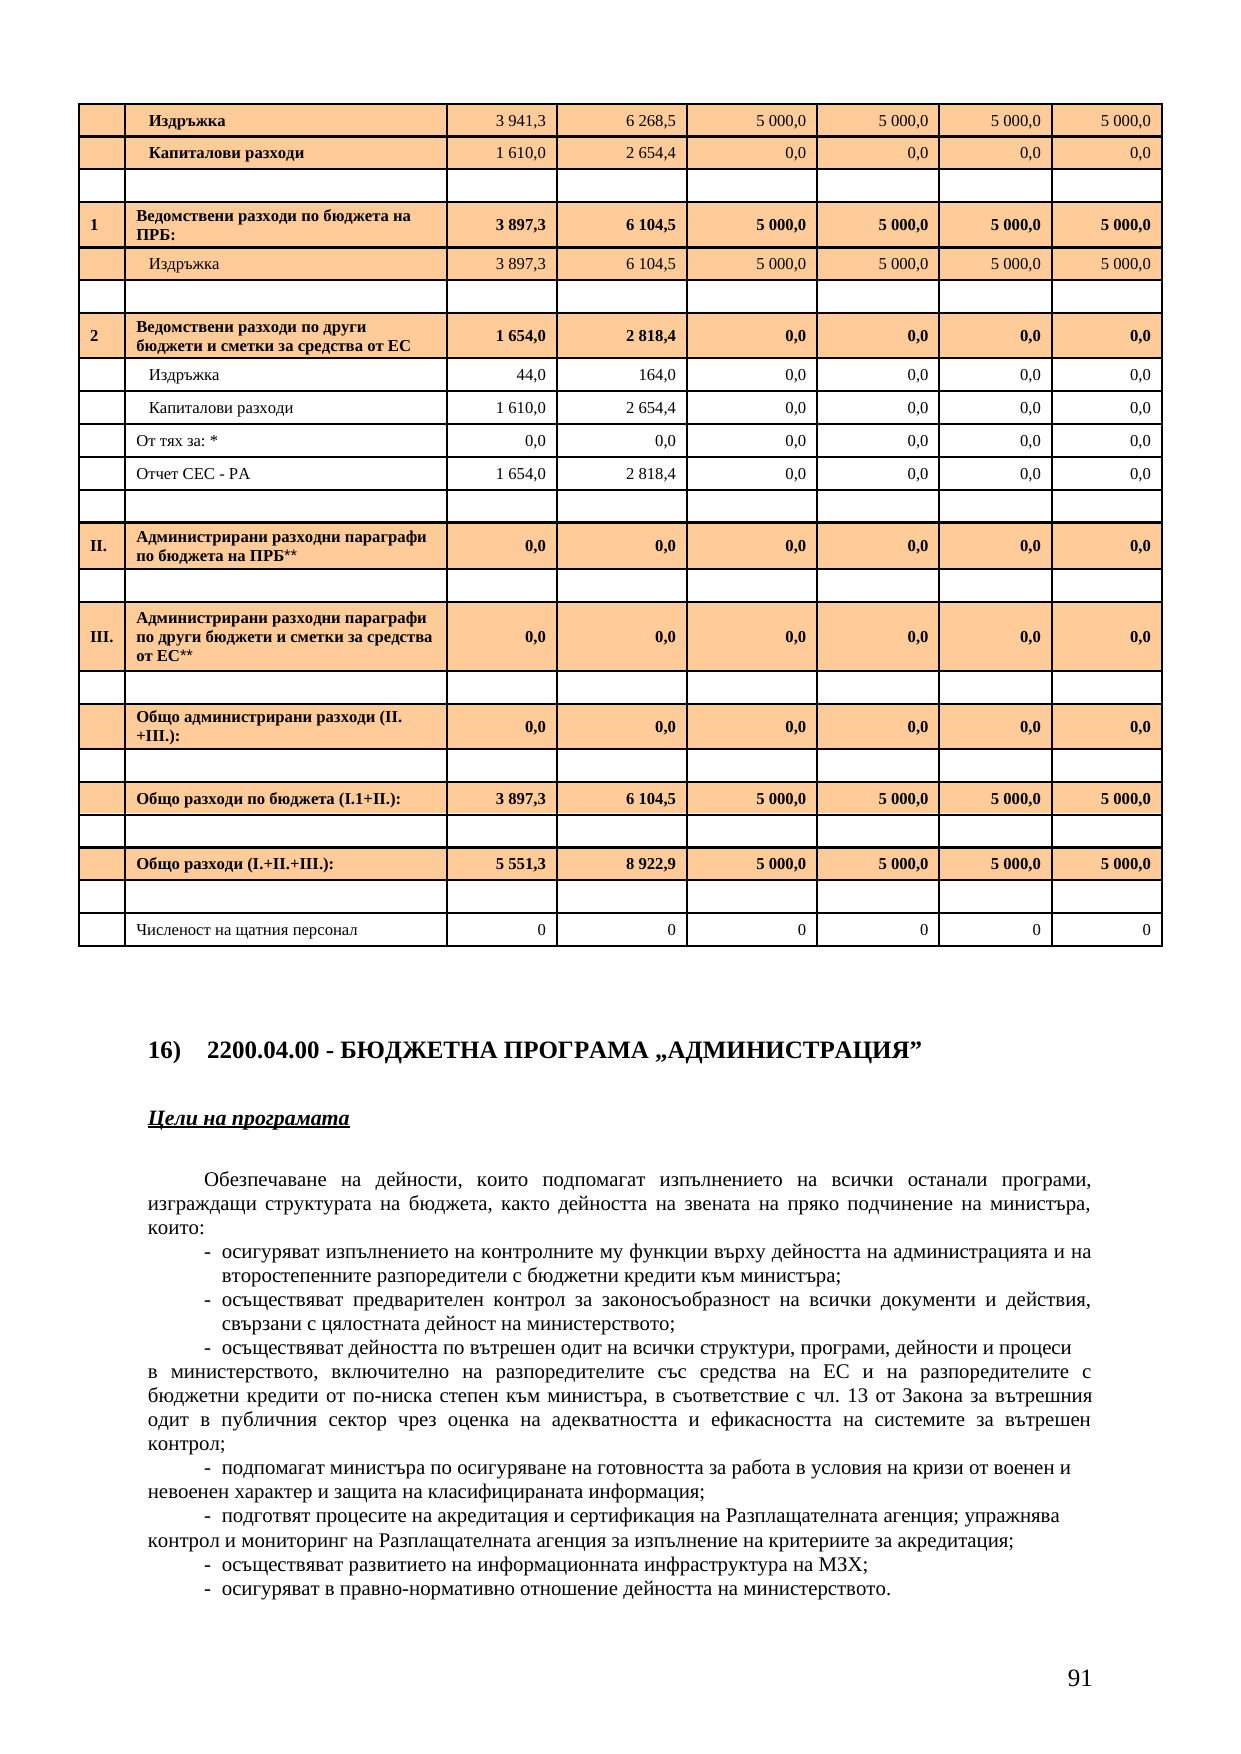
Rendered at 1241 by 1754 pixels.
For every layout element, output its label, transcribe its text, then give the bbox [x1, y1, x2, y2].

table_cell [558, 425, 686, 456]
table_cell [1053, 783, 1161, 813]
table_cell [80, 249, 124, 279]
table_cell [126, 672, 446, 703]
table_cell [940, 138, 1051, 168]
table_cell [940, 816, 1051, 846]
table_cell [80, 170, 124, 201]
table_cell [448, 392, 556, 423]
list осъществяват предварителен контрол за законосъобразност на всички документи и действия, свързани с цялостната дейност на министерството; [204, 1287, 1092, 1335]
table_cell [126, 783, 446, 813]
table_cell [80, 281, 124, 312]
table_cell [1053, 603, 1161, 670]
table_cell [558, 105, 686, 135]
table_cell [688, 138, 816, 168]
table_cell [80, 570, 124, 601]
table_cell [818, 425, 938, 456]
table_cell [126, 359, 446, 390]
text контрол и мониторинг на Разплащателната агенция за изпълнение на критериите за акредитация; [148, 1527, 1092, 1552]
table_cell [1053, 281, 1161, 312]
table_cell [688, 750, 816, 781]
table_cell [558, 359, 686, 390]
list осигуряват изпълнението на контролните му функции върху дейността на администрацията и на второстепенните разпоредители с бюджетни кредити към министъра; [204, 1239, 1092, 1287]
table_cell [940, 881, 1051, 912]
text Цели на програмата [148, 1105, 1092, 1130]
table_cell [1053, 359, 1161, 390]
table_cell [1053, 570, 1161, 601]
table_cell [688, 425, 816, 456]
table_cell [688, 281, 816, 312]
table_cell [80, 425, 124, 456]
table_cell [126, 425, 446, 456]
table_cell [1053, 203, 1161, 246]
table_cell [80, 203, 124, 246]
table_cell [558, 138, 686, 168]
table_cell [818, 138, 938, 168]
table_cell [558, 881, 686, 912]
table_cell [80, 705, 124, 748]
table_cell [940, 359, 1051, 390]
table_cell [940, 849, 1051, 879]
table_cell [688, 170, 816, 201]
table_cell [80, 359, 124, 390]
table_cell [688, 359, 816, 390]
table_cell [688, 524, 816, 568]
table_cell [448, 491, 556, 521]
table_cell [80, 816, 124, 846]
text невоенен характер и защита на класифицираната информация; [148, 1479, 1092, 1503]
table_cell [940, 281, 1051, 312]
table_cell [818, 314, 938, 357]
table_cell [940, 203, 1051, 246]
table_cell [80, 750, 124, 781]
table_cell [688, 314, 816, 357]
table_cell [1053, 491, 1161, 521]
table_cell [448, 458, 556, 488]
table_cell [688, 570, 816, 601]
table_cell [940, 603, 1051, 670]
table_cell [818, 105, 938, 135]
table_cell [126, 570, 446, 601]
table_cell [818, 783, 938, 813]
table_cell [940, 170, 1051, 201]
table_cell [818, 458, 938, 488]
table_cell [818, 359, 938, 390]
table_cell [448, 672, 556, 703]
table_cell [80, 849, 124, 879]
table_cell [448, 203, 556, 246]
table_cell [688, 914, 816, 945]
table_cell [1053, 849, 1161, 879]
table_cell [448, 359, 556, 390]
list осигуряват в правно-нормативно отношение дейността на министерството. [204, 1576, 1092, 1600]
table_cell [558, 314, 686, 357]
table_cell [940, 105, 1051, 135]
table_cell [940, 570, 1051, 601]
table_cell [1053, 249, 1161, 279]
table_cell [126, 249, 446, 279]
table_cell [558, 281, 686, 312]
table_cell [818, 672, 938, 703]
list подпомагат министъра по осигуряване на готовността за работа в условия на кризи от военен и [204, 1455, 1092, 1479]
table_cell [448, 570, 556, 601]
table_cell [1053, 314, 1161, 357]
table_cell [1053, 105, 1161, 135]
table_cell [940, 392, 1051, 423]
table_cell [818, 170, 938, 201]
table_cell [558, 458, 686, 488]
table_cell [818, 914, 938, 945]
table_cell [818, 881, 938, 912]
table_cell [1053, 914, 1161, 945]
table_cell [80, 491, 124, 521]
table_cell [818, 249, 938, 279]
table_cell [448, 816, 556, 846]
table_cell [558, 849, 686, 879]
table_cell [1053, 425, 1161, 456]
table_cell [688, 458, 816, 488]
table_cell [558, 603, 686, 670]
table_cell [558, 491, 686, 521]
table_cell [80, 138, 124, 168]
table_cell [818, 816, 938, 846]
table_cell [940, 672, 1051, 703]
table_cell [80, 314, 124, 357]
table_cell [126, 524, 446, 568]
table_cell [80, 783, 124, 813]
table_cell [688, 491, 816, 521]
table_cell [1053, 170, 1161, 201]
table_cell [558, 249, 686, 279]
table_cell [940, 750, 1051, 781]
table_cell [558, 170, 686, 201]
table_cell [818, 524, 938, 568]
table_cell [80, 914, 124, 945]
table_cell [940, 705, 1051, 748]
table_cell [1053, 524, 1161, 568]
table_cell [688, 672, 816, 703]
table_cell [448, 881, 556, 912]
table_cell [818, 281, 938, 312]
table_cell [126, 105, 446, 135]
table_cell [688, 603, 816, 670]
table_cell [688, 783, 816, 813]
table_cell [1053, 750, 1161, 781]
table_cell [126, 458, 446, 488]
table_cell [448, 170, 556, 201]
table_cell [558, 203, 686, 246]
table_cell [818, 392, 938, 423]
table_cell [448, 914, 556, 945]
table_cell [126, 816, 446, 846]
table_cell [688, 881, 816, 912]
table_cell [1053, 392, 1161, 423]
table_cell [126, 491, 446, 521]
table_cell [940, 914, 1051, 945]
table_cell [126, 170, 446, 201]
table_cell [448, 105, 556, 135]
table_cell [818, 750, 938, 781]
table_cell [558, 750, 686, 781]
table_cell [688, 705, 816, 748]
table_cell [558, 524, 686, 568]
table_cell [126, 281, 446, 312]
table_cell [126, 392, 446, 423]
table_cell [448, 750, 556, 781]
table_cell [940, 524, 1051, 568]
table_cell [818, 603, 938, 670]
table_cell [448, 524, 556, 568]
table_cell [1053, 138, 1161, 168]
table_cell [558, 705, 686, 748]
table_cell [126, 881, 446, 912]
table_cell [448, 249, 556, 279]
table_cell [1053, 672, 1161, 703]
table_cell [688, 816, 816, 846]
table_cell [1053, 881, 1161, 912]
text в министерството, включително на разпоредителите със средства на ЕС и на разпоредителите с бюджетни кредити от по-ниска степен към министъра, в съответствие с чл. 13 от Закона за вътрешния одит в публичния сектор чрез оценка на адекватността и ефикасността на системите за вътрешен контрол; [148, 1359, 1092, 1455]
text Обезпечаване на дейности, които подпомагат изпълнението на всички останали програми, изграждащи структурата на бюджета, както дейността на звената на пряко подчинение на министъра, които: [148, 1167, 1092, 1239]
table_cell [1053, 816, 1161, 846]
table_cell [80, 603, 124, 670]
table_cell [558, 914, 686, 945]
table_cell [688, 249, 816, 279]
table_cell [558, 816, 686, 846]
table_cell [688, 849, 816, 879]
subtitle 2200.04.00 - БЮДЖЕТНА ПРОГРАМА „АДМИНИСТРАЦИЯ” [148, 1035, 1092, 1063]
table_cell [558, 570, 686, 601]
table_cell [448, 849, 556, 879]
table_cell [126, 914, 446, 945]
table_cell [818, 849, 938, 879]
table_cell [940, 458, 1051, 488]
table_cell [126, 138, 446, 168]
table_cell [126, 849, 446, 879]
list осъществяват развитието на информационната инфраструктура на МЗХ; [204, 1552, 1092, 1576]
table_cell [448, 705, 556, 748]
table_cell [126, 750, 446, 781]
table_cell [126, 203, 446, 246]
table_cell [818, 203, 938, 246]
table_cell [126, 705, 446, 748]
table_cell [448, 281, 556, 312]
list осъществяват дейността по вътрешен одит на всички структури, програми, дейности и процеси [204, 1335, 1092, 1359]
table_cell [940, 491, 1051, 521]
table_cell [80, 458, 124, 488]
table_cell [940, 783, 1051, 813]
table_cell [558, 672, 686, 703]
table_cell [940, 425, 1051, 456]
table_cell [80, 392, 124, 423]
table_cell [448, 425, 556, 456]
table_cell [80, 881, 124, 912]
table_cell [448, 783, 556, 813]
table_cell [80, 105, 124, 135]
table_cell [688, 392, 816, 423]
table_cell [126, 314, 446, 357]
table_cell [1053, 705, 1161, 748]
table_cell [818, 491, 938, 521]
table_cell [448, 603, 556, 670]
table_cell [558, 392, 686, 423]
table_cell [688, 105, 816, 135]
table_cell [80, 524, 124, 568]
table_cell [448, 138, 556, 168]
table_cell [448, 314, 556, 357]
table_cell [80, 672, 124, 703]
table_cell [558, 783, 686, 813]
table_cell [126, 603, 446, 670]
list подготвят процесите на акредитация и сертификация на Разплащателната агенция; упражнява [204, 1503, 1092, 1527]
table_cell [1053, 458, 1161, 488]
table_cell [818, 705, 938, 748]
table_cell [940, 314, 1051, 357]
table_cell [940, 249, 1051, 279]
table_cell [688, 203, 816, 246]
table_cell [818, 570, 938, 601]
